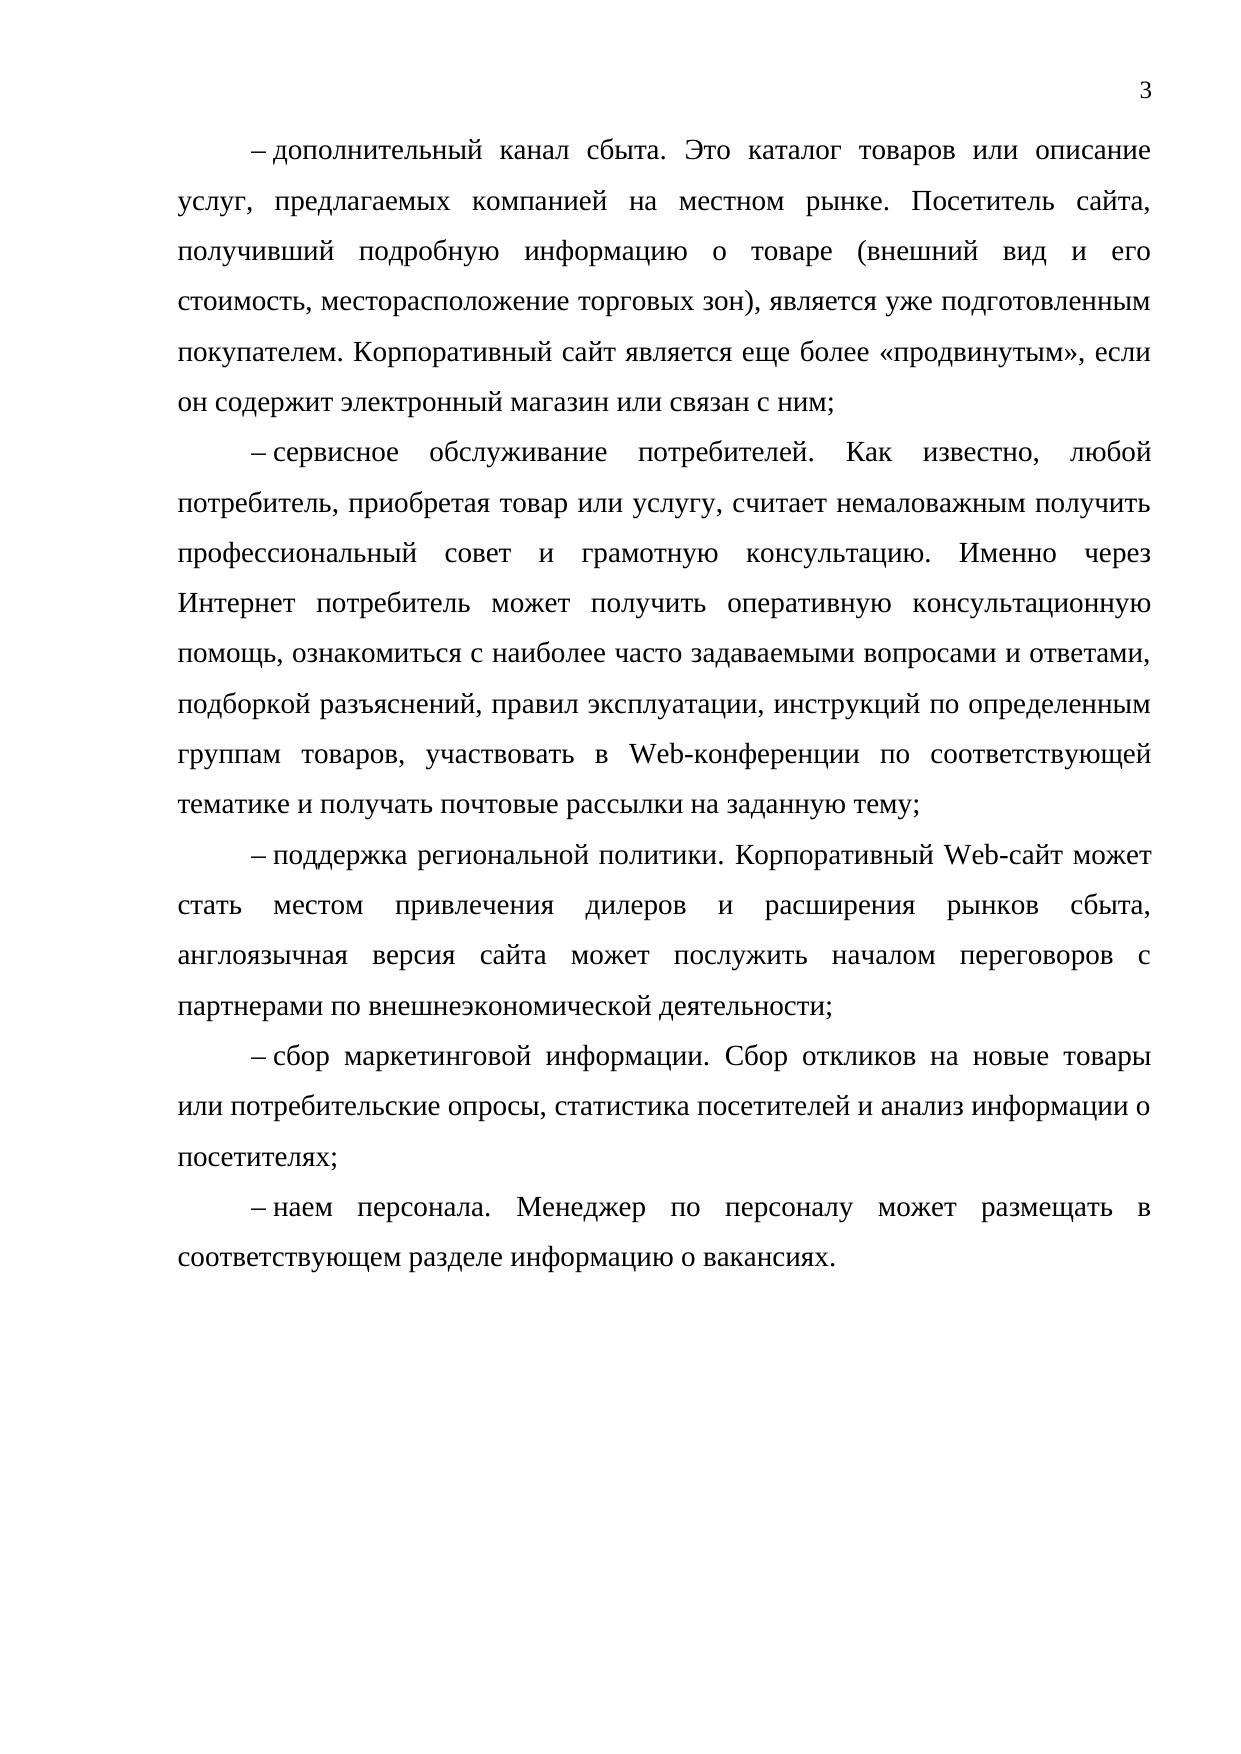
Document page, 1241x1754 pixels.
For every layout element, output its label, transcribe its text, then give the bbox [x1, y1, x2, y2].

text – сервисное обслуживание потребителей. Как известно, любой потребитель, приобретая товар или услугу, считает немаловажным получить профессиональный совет и грамотную консультацию. Именно через Интернет потребитель может получить оперативную консультационную помощь, ознакомиться с наиболее часто задаваемыми вопросами и ответами, подборкой разъяснений, правил эксплуатации, инструкций по определенным группам товаров, участвовать в Web-конференции по соответствующей тематике и получать почтовые рассылки на заданную тему; [177, 434, 1152, 820]
text – дополнительный канал сбыта. Это каталог товаров или описание услуг, предлагаемых компанией на местном рынке. Посетитель сайта, получивший подробную информацию о товаре (внешний вид и его стоимость, месторасположение торговых зон), является уже подготовленным покупателем. Корпоративный сайт является еще более «продвинутым», если он содержит электронный магазин или связан с ним; [177, 132, 1152, 418]
text – наем персонала. Менеджер по персоналу может размещать в соответствующем разделе информацию о вакансиях. [177, 1189, 1152, 1273]
text – поддержка региональной политики. Корпоративный Web-сайт может стать местом привлечения дилеров и расширения рынков сбыта, англоязычная версия сайта может послужить началом переговоров с партнерами по внешнеэкономической деятельности; [177, 837, 1152, 1021]
text – сбор маркетинговой информации. Сбор откликов на новые товары или потребительские опросы, статистика посетителей и анализ информации о посетителях; [177, 1038, 1152, 1172]
